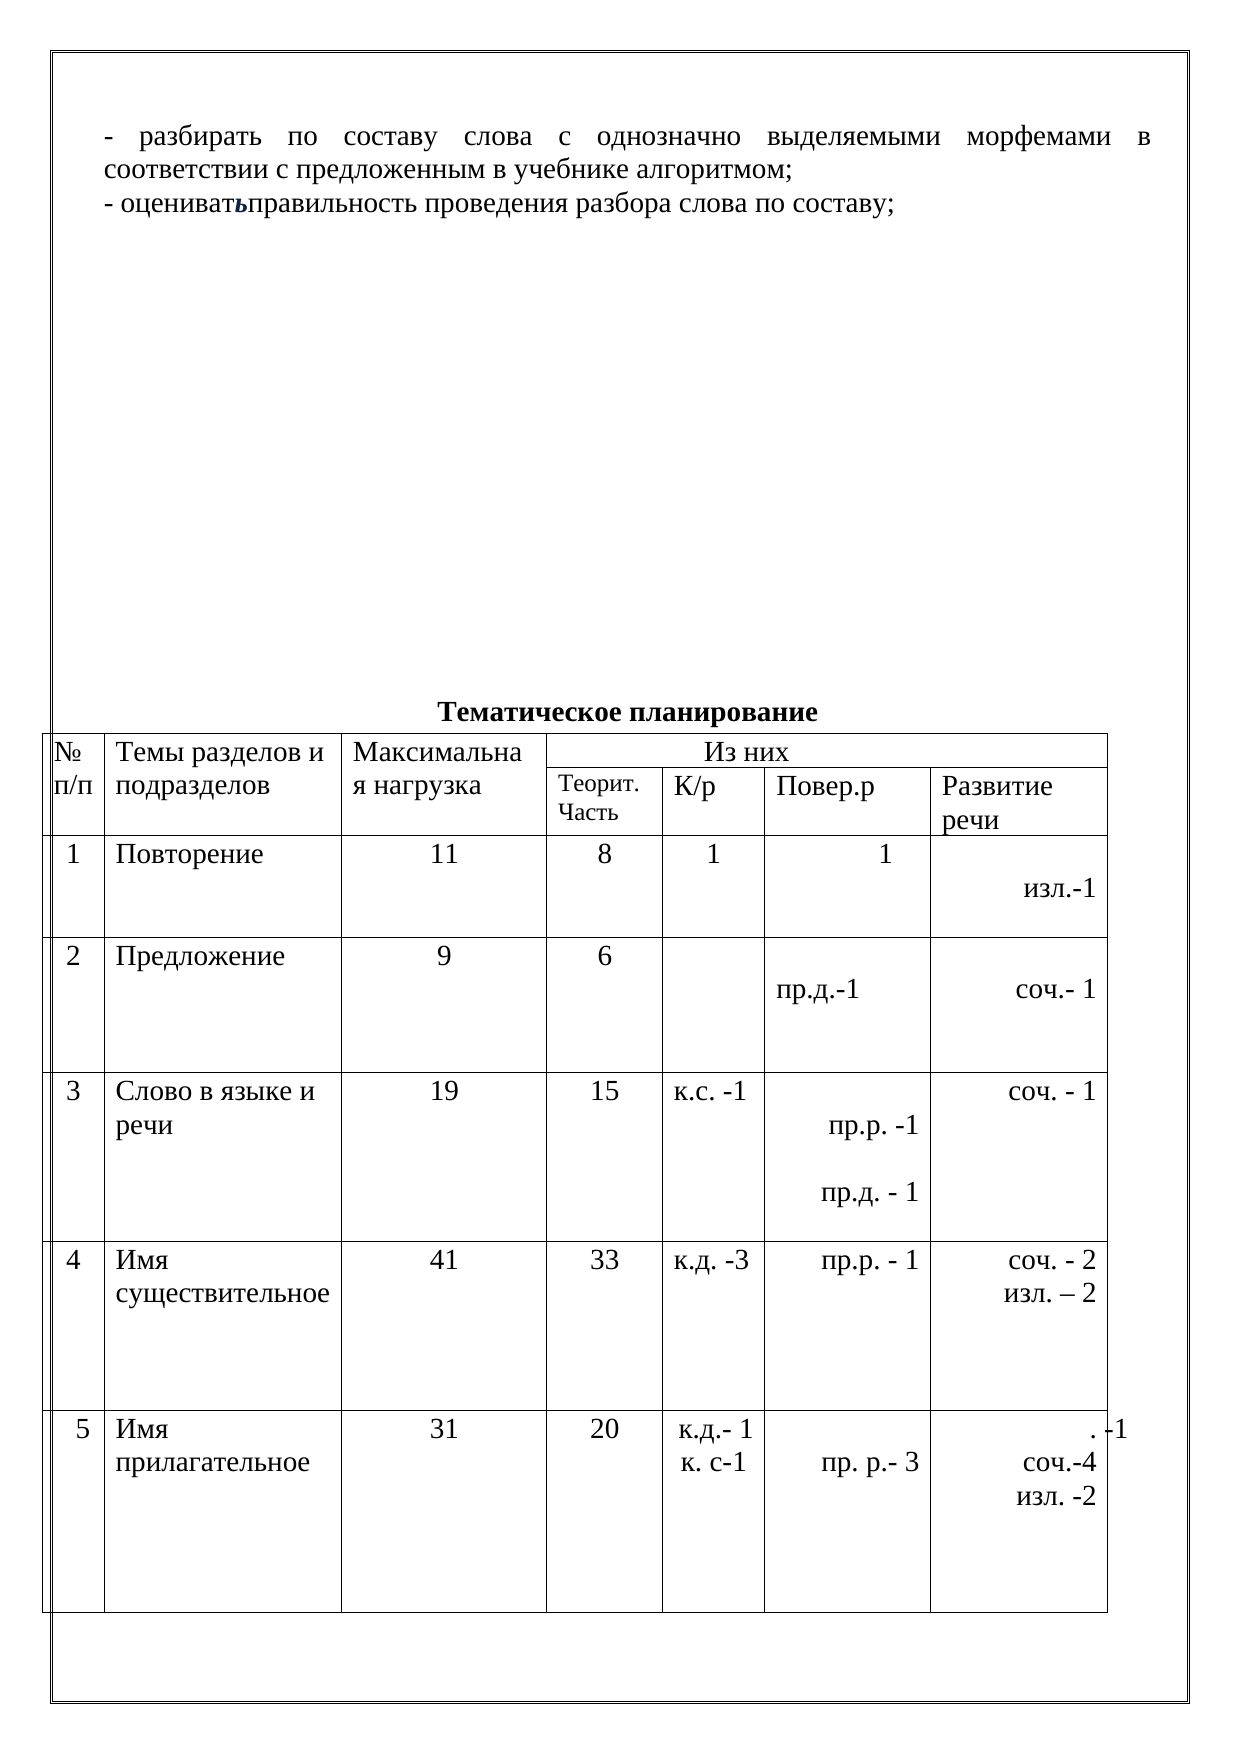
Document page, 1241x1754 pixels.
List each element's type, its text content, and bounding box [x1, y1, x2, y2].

table_cell 20 [547, 1411, 662, 1612]
table_header Темы разделов и подразделов [105, 734, 341, 835]
table_cell пр.р. - 1 [765, 1242, 930, 1410]
table_cell соч. - 1 [931, 1073, 1107, 1241]
table_cell Имя прилагательное [105, 1411, 341, 1612]
table_cell Предложение [105, 938, 341, 1072]
table_cell Слово в языке и речи [105, 1073, 341, 1241]
table_cell изл.-1 [931, 836, 1107, 937]
table_cell 5 [53, 1411, 104, 1612]
table_cell 1 [663, 836, 764, 937]
table_cell 6 [547, 938, 662, 1072]
table_cell к.д.- 1 к. с-1 [663, 1411, 764, 1612]
table_cell пр.д.-1 [765, 938, 930, 1072]
table_header № п/п [53, 734, 104, 835]
table_cell 4 [53, 1242, 104, 1410]
table_cell к.с. -1 [663, 1073, 764, 1241]
table_cell К/р [663, 768, 764, 835]
table_cell [663, 938, 764, 1072]
table_header Из них [547, 734, 1107, 767]
table_cell соч. - 2 изл. – 2 [931, 1242, 1107, 1410]
table_cell Повторение [105, 836, 341, 937]
table_cell 3 [53, 1073, 104, 1241]
table_cell . -1 соч.-4 изл. -2 [931, 1411, 1107, 1612]
table_cell соч.- 1 [931, 938, 1107, 1072]
table_cell Развитие речи [931, 768, 1107, 835]
table_cell Имя существительное [105, 1242, 341, 1410]
table_cell 19 [342, 1073, 546, 1241]
table_cell 1 [53, 836, 104, 937]
table_cell 2 [53, 938, 104, 1072]
table_cell 8 [547, 836, 662, 937]
table_cell 9 [342, 938, 546, 1072]
table_cell Повер.р [765, 768, 930, 835]
text - оцениватьправильность проведения разбора слова по составу; [103, 185, 1152, 219]
table_cell 1 [765, 836, 930, 937]
table_cell пр.р. -1 пр.д. - 1 [765, 1073, 930, 1241]
table_header Максимальная нагрузка [342, 734, 546, 835]
table_cell 41 [342, 1242, 546, 1410]
table_cell Теорит. Часть [547, 768, 662, 835]
table_cell к.д. -3 [663, 1242, 764, 1410]
table_cell 15 [547, 1073, 662, 1241]
table_cell 11 [342, 836, 546, 937]
text - разбирать по составу слова с однозначно выделяемыми морфемами в соответствии с предложенным в учебнике алгоритмом; [103, 118, 1152, 185]
table_cell 33 [547, 1242, 662, 1410]
text Тематическое планирование [103, 694, 1152, 728]
table_cell 31 [342, 1411, 546, 1612]
table_cell пр. р.- 3 [765, 1411, 930, 1612]
